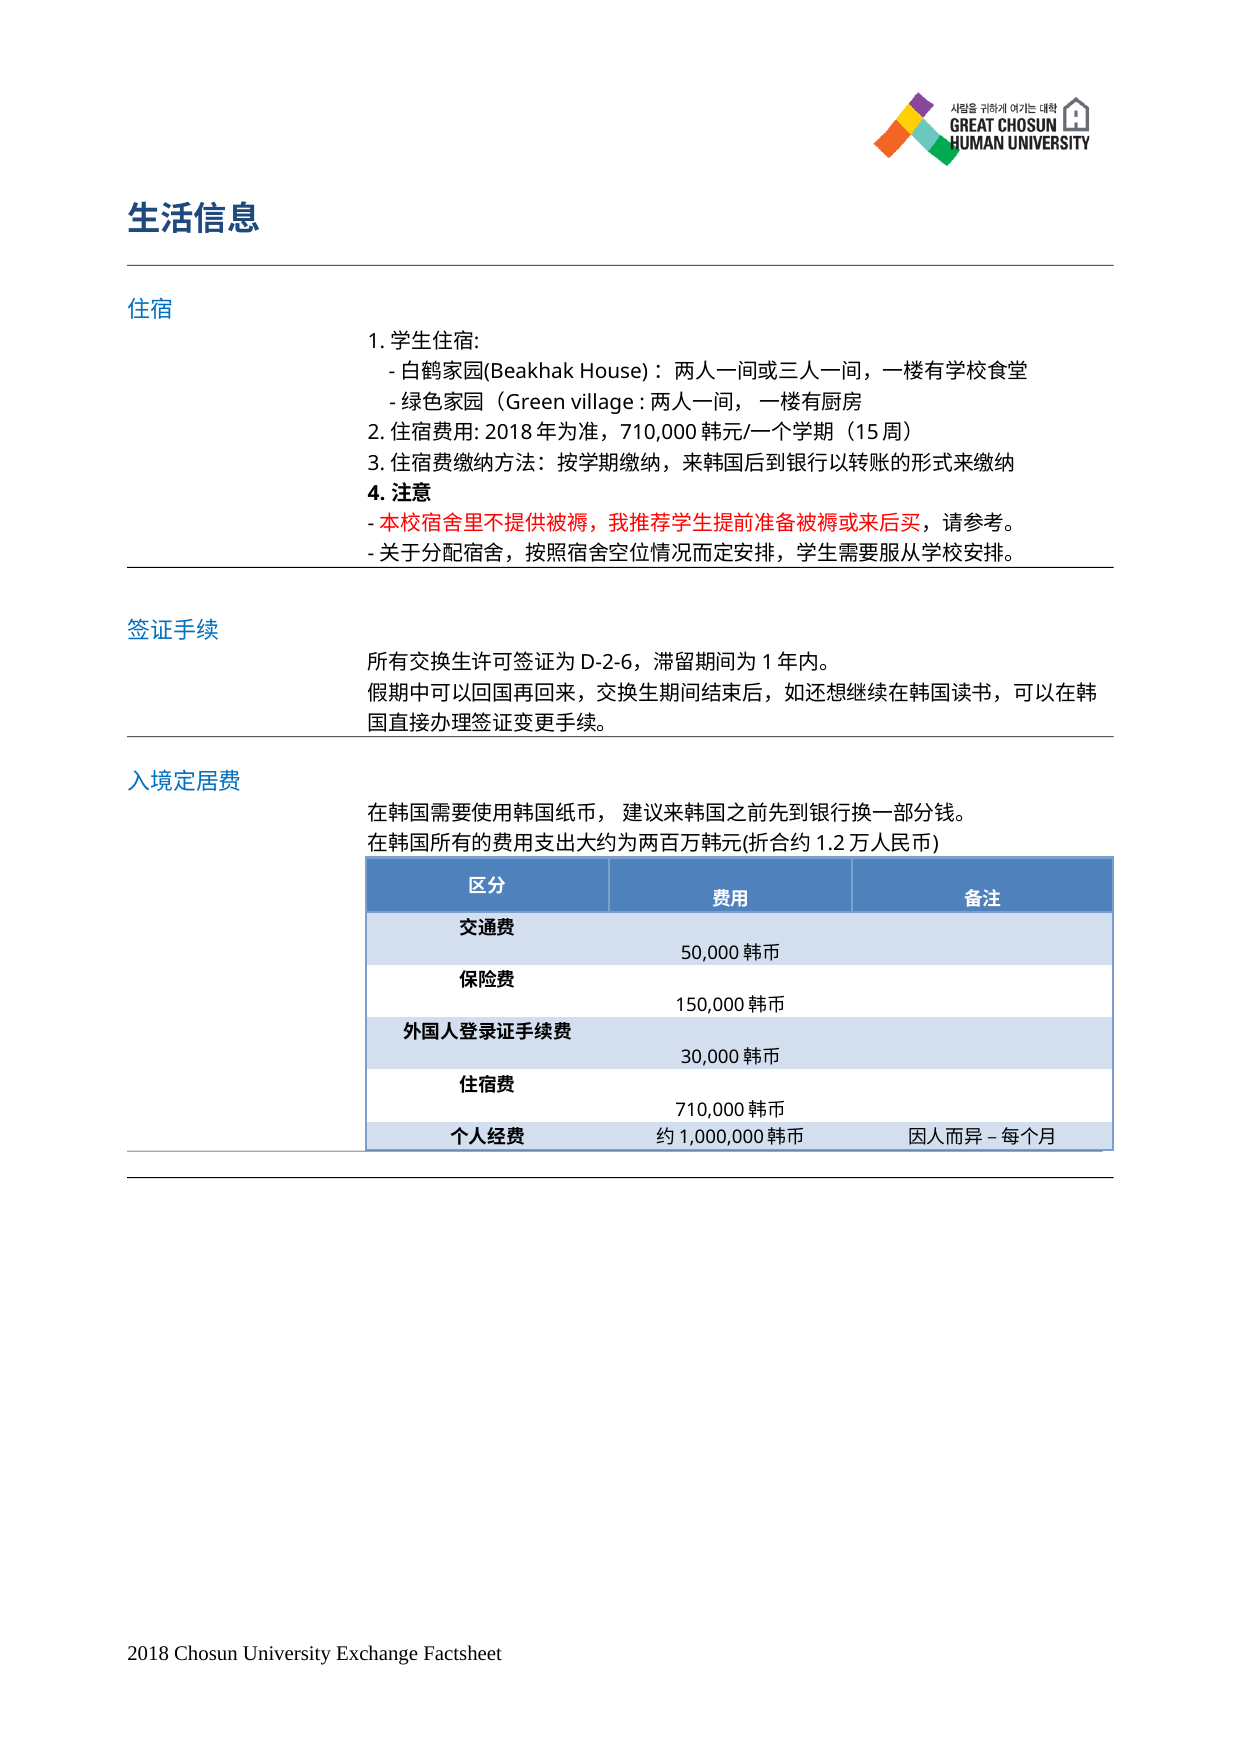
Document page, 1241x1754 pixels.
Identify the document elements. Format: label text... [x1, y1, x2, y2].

text 3. 住宿费缴纳方法：按学期缴纳，来韩国后到银行以转账的形式来缴纳 [367, 446, 1113, 476]
table_cell 个人经费 [367, 1122, 609, 1149]
text 假期中可以回国再回来，交换生期间结束后，如还想继续在韩国读书，可以在韩国直接办理签证变更手续。 [367, 676, 1113, 736]
text 1. 学生住宿: [367, 324, 1113, 355]
text 2. 住宿费用: 2018年为准，710,000韩元/一个学期（15周） [367, 415, 1113, 446]
table_cell [852, 1069, 1112, 1122]
table_cell 50,000韩币 [609, 913, 852, 965]
table_cell [852, 1017, 1112, 1069]
table_cell 150,000韩币 [609, 965, 852, 1017]
text 签证手续 [127, 612, 1113, 646]
text 4. 注意 [367, 476, 1113, 506]
table_cell 交通费 [367, 913, 609, 965]
text 在韩国需要使用韩国纸币， 建议来韩国之前先到银行换一部分钱。 [367, 796, 1113, 826]
text 住宿 [127, 291, 1113, 324]
table_cell 30,000韩币 [609, 1017, 852, 1069]
text 在韩国所有的费用支出大约为两百万韩元(折合约1.2万人民币) [367, 826, 1113, 856]
text - 绿色家园（Green village : 两人一间， 一楼有厨房 [367, 385, 1113, 415]
table_header 备注 [853, 859, 1112, 911]
table_header 区分 [367, 859, 608, 911]
table_cell 住宿费 [367, 1069, 609, 1122]
text - 白鹤家园(Beakhak House) ：两人一间或三人一间，一楼有学校食堂 [367, 355, 1113, 385]
table_cell [852, 965, 1112, 1017]
text 所有交换生许可签证为D-2-6，滞留期间为1年内。 [367, 646, 1113, 676]
table_cell 约1,000,000韩币 [609, 1122, 852, 1149]
text 生活信息 [127, 192, 1113, 240]
text 入境定居费 [127, 763, 1113, 796]
text - 关于分配宿舍，按照宿舍空位情况而定安排，学生需要服从学校安排。 [367, 537, 1113, 566]
table_cell 710,000韩币 [609, 1069, 852, 1122]
table_cell 因人而异 – 每个月 [852, 1122, 1112, 1149]
table_cell 保险费 [367, 965, 609, 1017]
table_header 费用 [610, 859, 851, 911]
table_cell [852, 913, 1112, 965]
text - 本校宿舍里不提供被褥，我推荐学生提前准备被褥或来后买，请参考。 [367, 506, 1113, 537]
picture [873, 92, 1090, 166]
table_cell 外国人登录证手续费 [367, 1017, 609, 1069]
